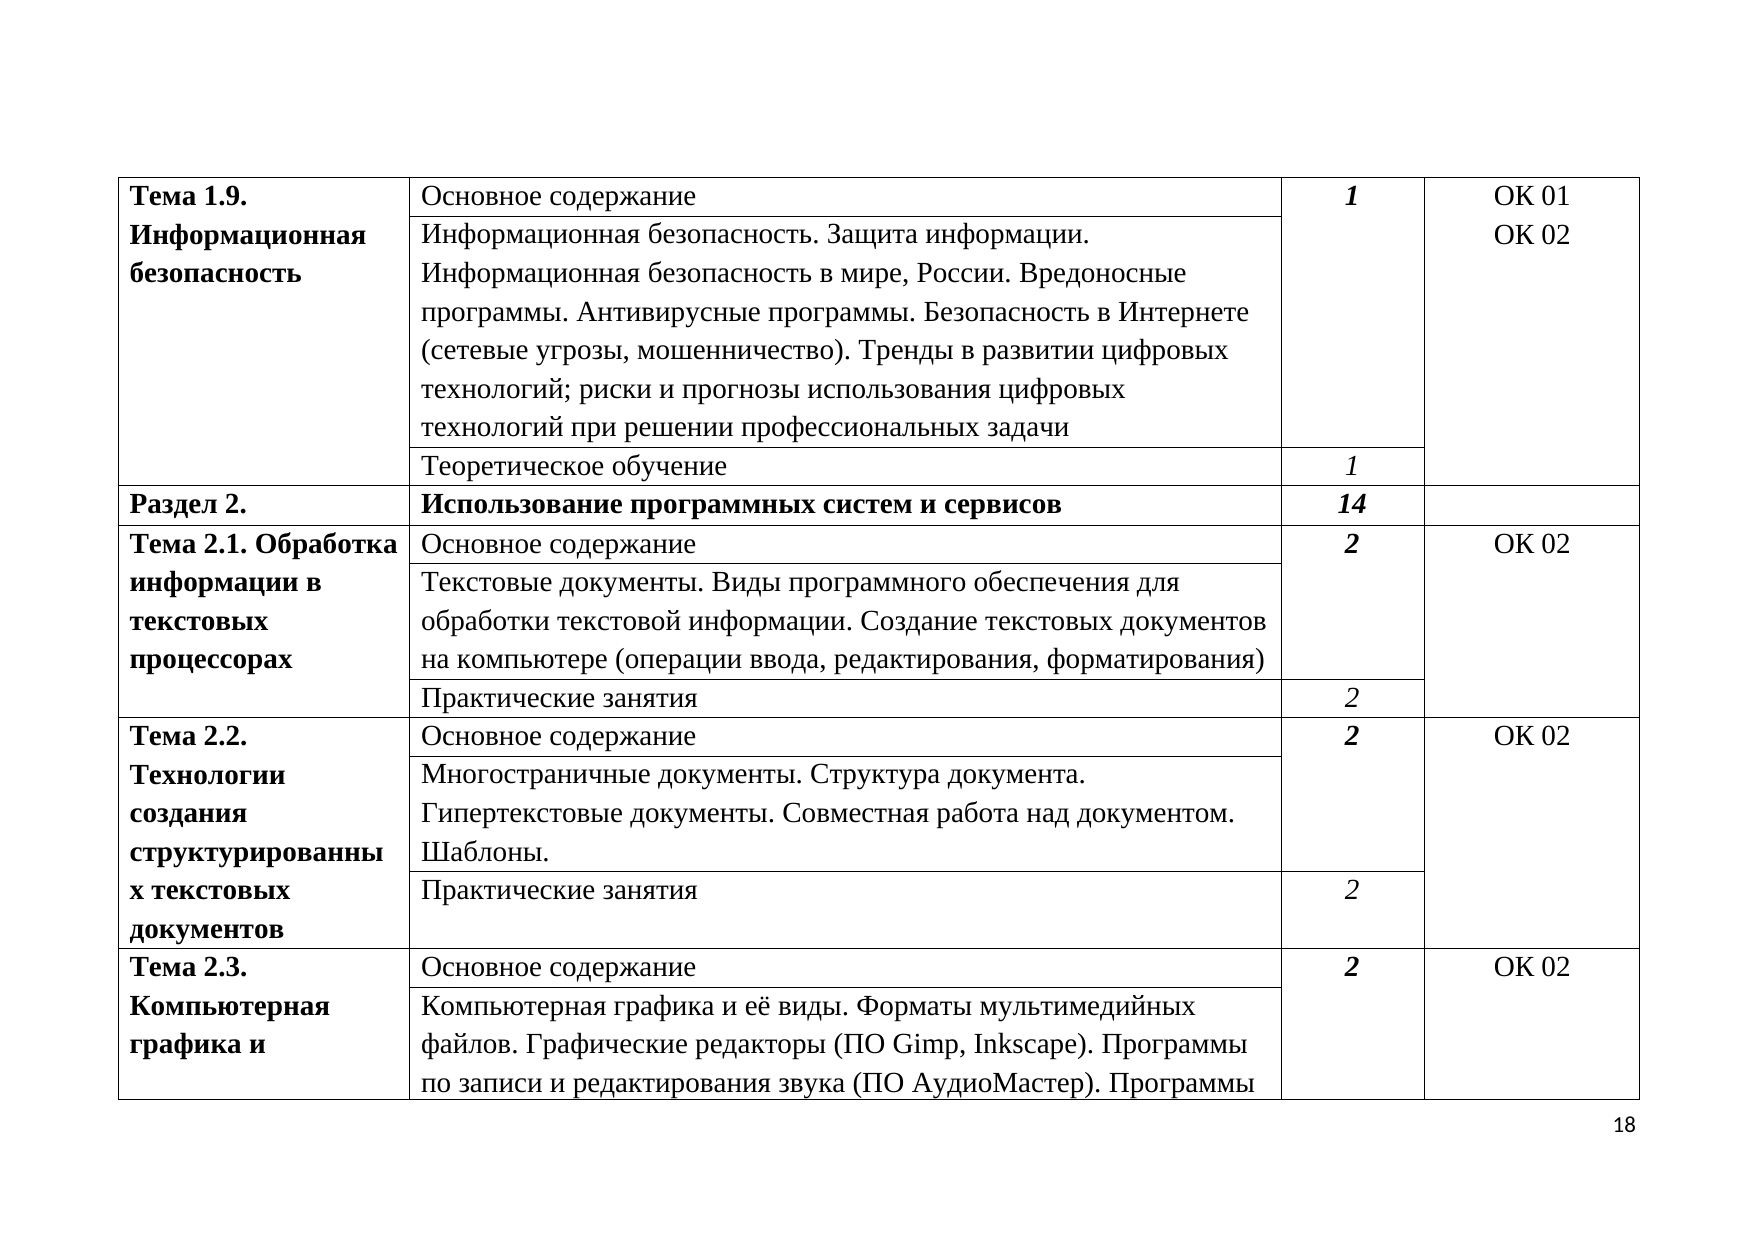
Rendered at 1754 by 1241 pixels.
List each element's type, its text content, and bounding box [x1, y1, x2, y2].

table_cell Основное содержание [410, 949, 1281, 987]
table_cell ОК 02 [1425, 718, 1639, 948]
table_cell Многостраничные документы. Структура документа. Гипертекстовые документы. Совместная работа над документом. Шаблоны. [410, 757, 1281, 871]
table_cell Тема 1.9. Информационная безопасность [119, 178, 409, 485]
table_cell Основное содержание [410, 178, 1281, 216]
table_cell [1425, 486, 1639, 525]
table_cell 14 [1282, 486, 1424, 525]
table_cell 2 [1282, 718, 1424, 871]
table_cell 2 [1282, 872, 1424, 948]
table_cell Тема 2.3. Компьютерная графика и мультимедиа [119, 949, 409, 1098]
table_cell Раздел 2. [119, 486, 409, 525]
table_cell 2 [1282, 949, 1424, 1098]
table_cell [410, 988, 1281, 1098]
table_cell Практические занятия [410, 872, 1281, 948]
table_cell Информационная безопасность. Защита информации. Информационная безопасность в мире, России. Вредоносные программы. Антивирусные программы. Безопасность в Интернете (сетевые угрозы, мошенничество). Тренды в развитии цифровых технологий; риски и прогнозы использования цифровых технологий при решении профессиональных задачи [410, 217, 1281, 447]
table_cell Тема 2.1. Обработка информации в текстовых процессорах [119, 526, 409, 717]
table_cell 1 [1282, 178, 1424, 447]
table_cell 2 [1282, 526, 1424, 679]
table_cell Основное содержание [410, 718, 1281, 756]
table_cell Тема 2.2. Технологии создания структурированных текстовых документов [119, 718, 409, 948]
table_cell ОК 02 [1425, 526, 1639, 717]
table_cell Основное содержание [410, 526, 1281, 563]
table_cell ОК 01 ОК 02 [1425, 178, 1639, 485]
table_cell Практические занятия [410, 680, 1281, 717]
table_cell Текстовые документы. Виды программного обеспечения для обработки текстовой информации. Создание текстовых документов на компьютере (операции ввода, редактирования, форматирования) [410, 564, 1281, 679]
table_cell ОК 02 [1425, 949, 1639, 1098]
table_cell Использование программных систем и сервисов [410, 486, 1281, 525]
table_cell 2 [1282, 680, 1424, 717]
table_cell Теоретическое обучение [410, 448, 1281, 485]
table_cell 1 [1282, 448, 1424, 485]
